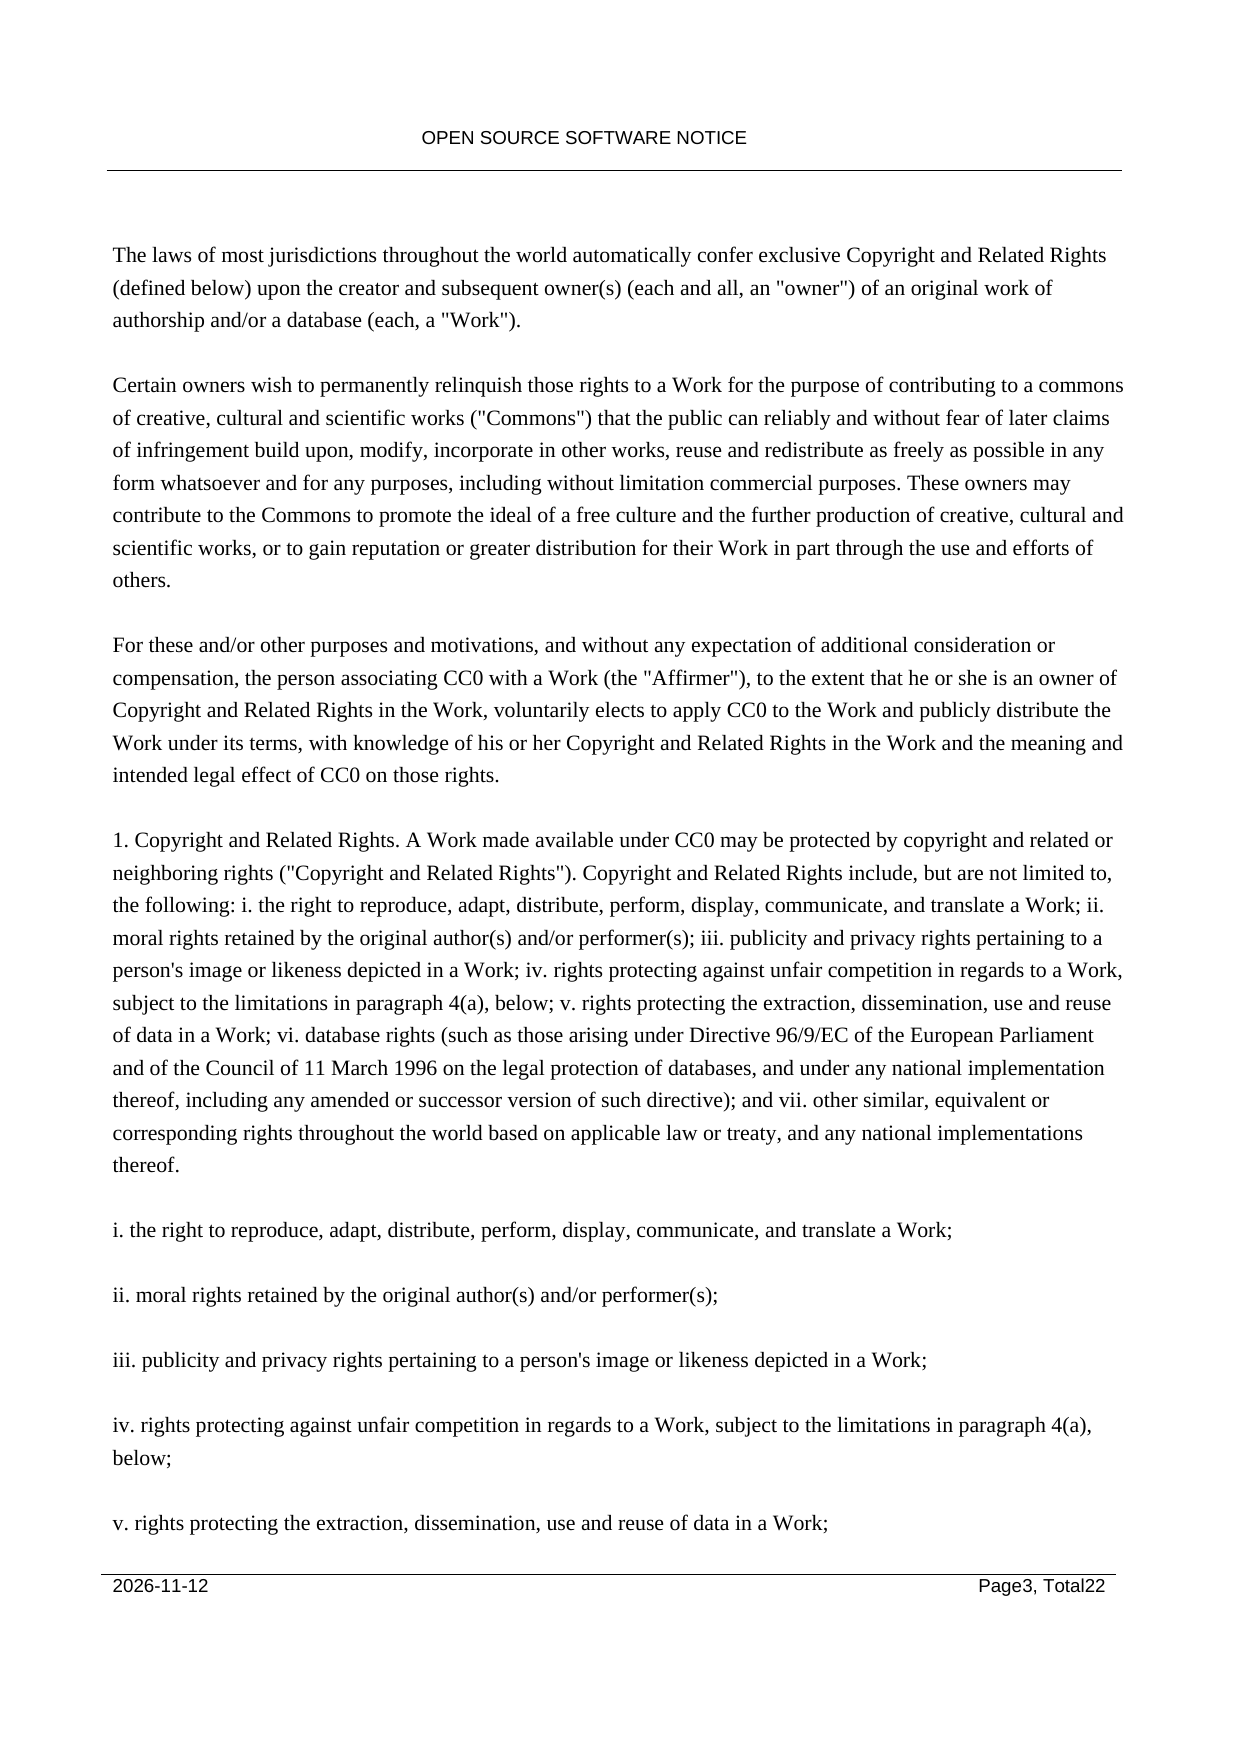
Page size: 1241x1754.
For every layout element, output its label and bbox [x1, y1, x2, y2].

text [112, 206, 1128, 1539]
